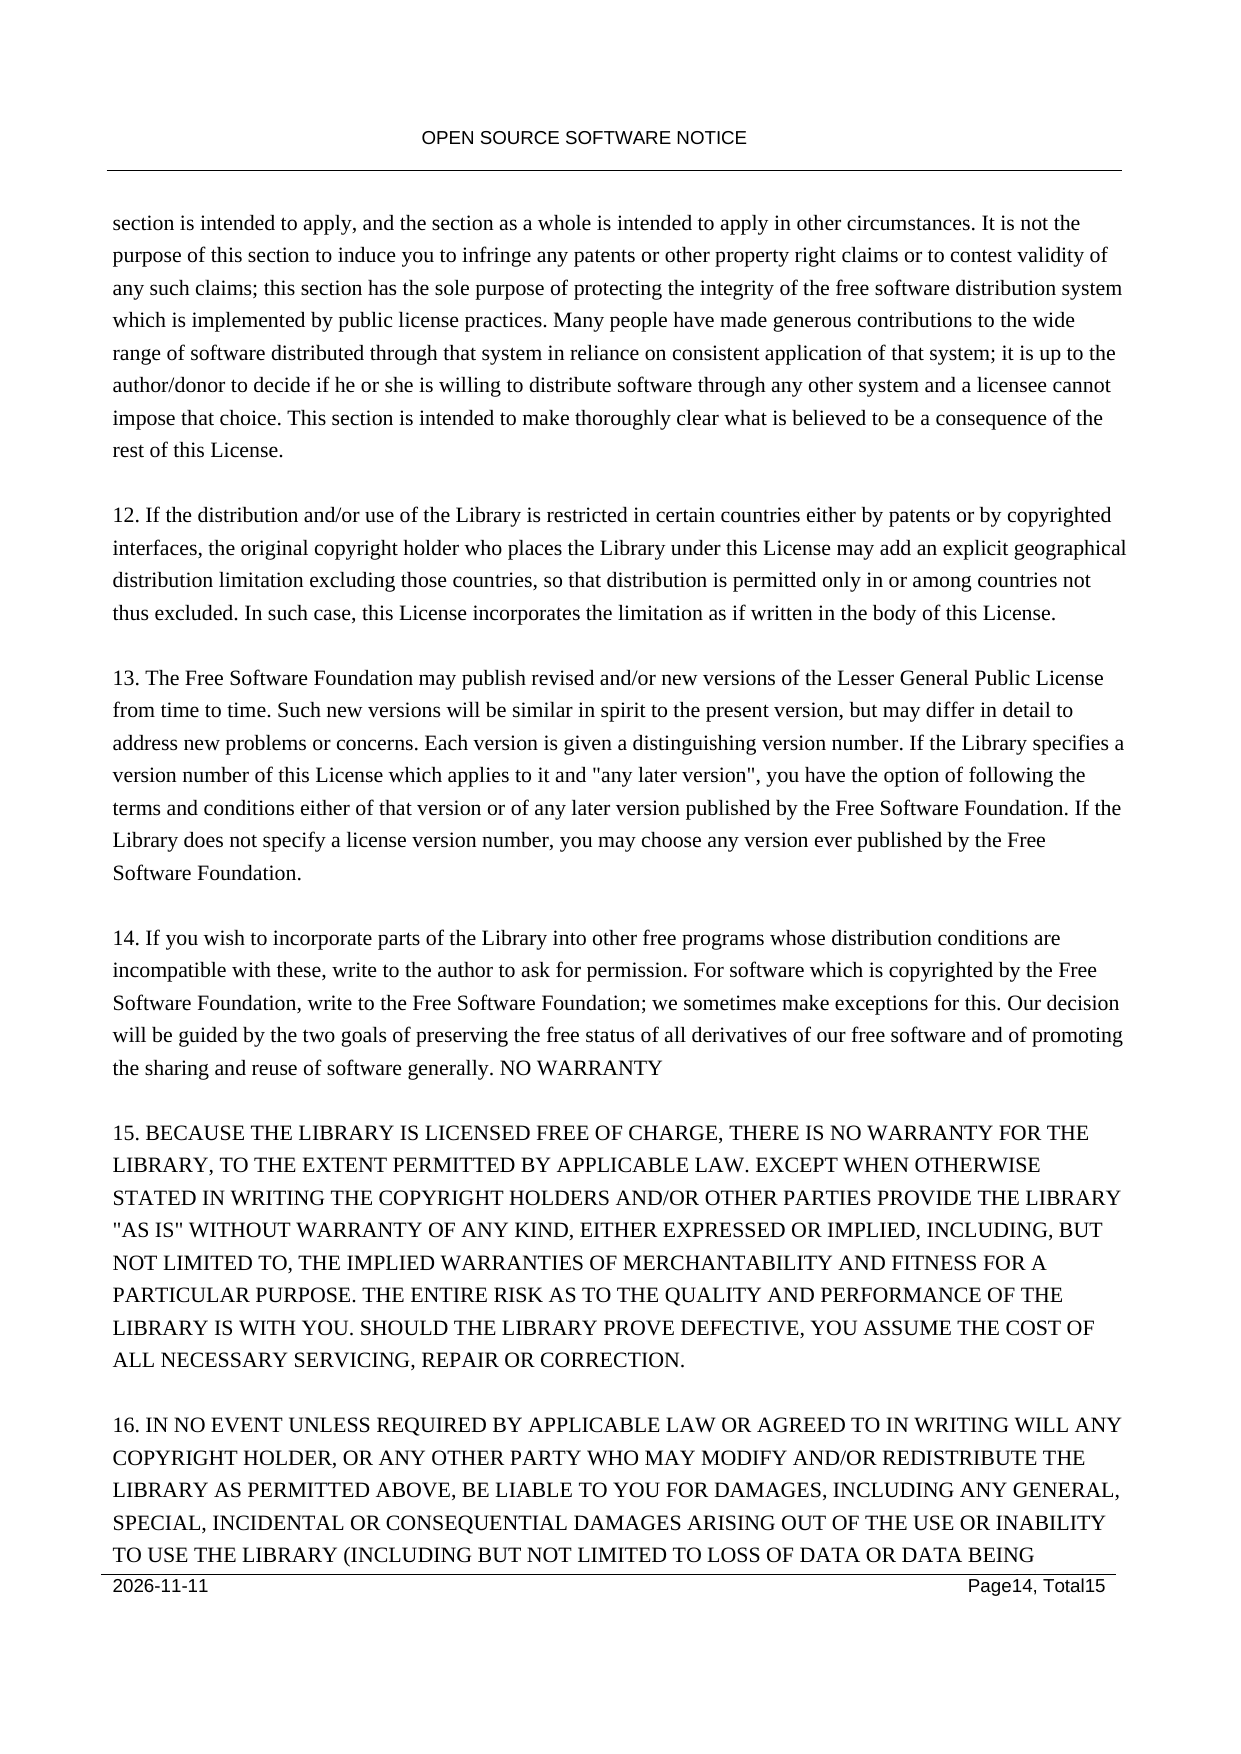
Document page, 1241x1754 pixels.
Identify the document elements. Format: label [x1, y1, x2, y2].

text [112, 206, 1128, 1571]
